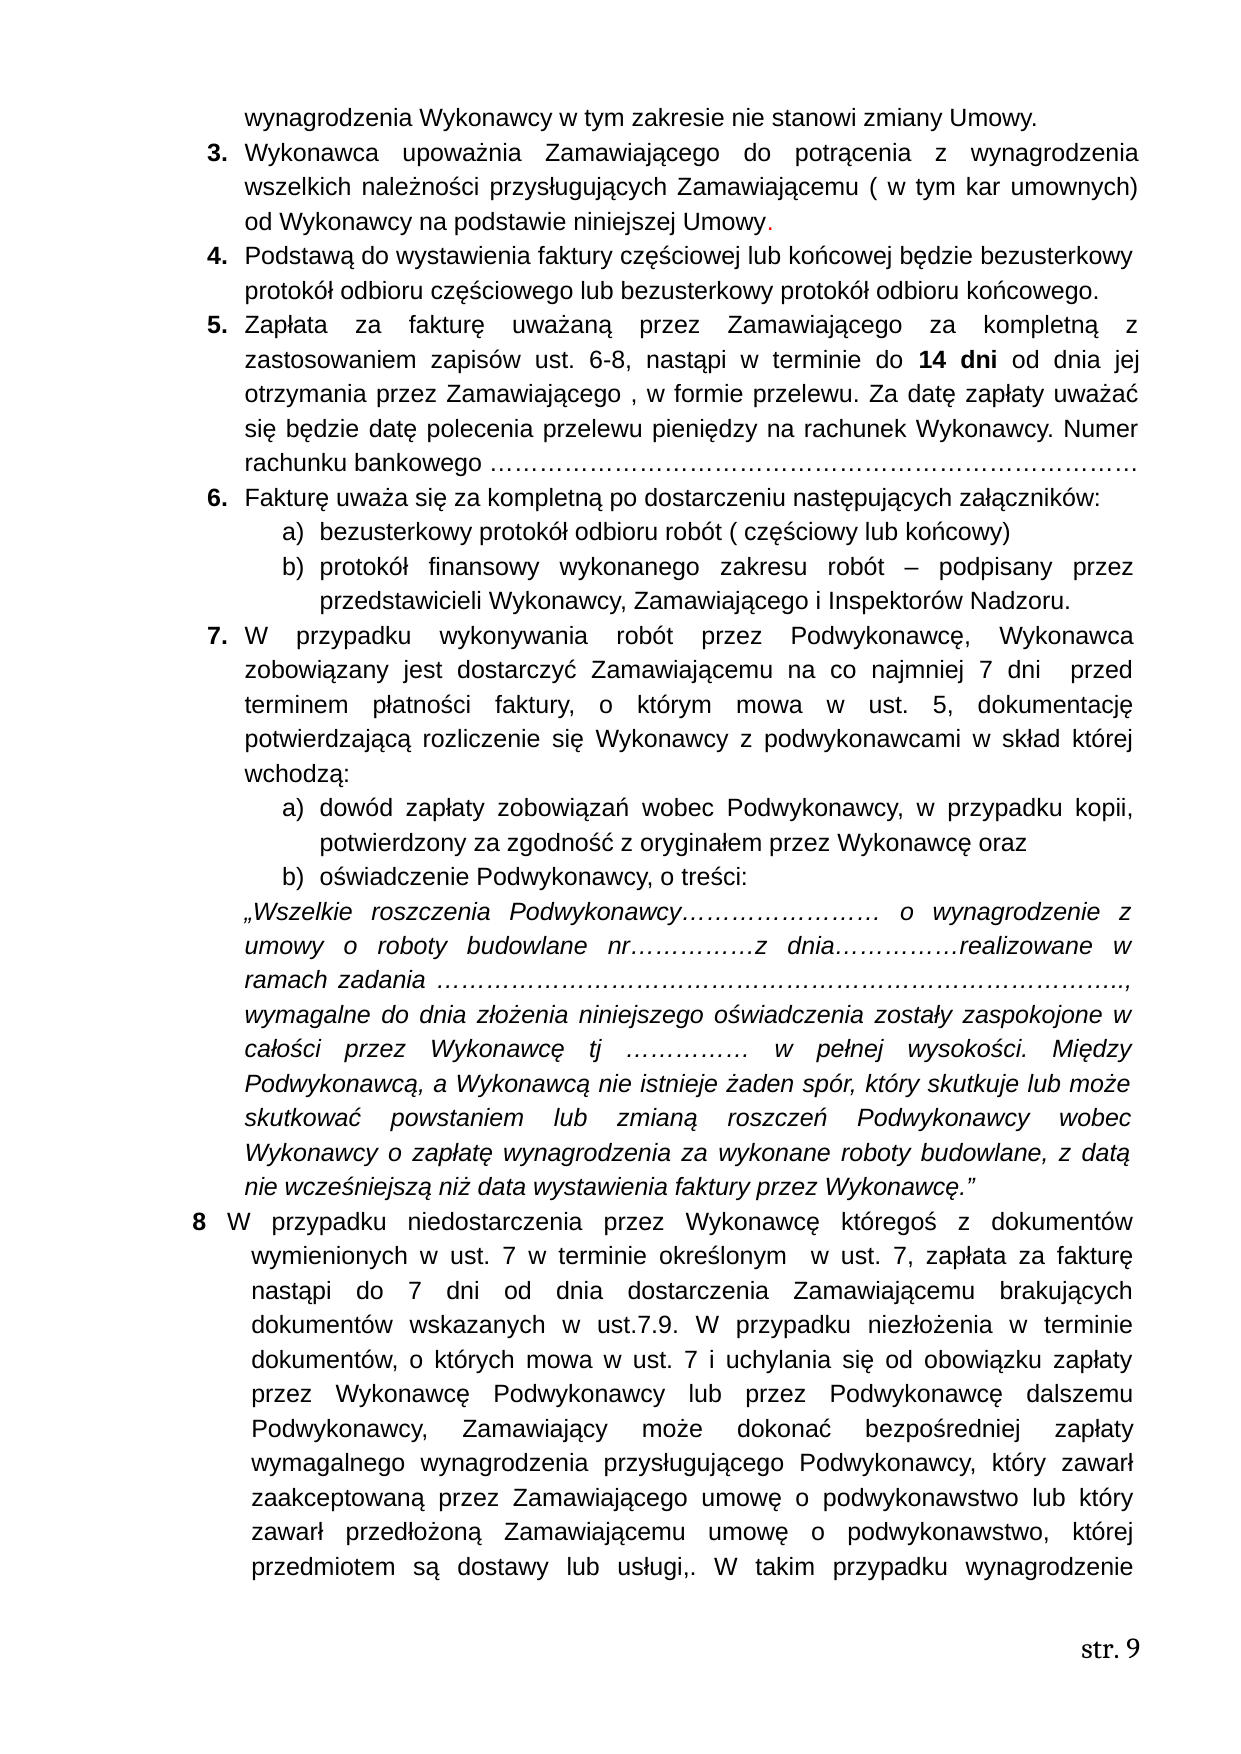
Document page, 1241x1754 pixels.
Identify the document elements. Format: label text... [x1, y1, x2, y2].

list oświadczenie Podwykonawcy, o treści: [282, 862, 1134, 891]
list dowód zapłaty zobowiązań wobec Podwykonawcy, w przypadku kopii, potwierdzony za zgodność z oryginałem przez Wykonawcę oraz [282, 793, 1134, 856]
list protokół finansowy wykonanego zakresu robót – podpisany przez przedstawicieli Wykonawcy, Zamawiającego i Inspektorów Nadzoru. [282, 552, 1134, 615]
list Podstawą do wystawienia faktury częściowej lub końcowej będzie bezusterkowy protokół odbioru częściowego lub bezusterkowy protokół odbioru końcowego. [207, 241, 1134, 304]
text „Wszelkie roszczenia Podwykonawcy…………………… o wynagrodzenie z umowy o roboty budowlane nr……………z dnia……………realizowane w ramach zadania ……………………………………………………………………….., wymagalne do dnia złożenia niniejszego oświadczenia zostały zaspokojone w całości przez Wykonawcę tj …………… w pełnej wysokości. Między Podwykonawcą, a Wykonawcą nie istnieje żaden spór, który skutkuje lub może skutkować powstaniem lub zmianą roszczeń Podwykonawcy wobec Wykonawcy o zapłatę wynagrodzenia za wykonane roboty budowlane, z datą nie wcześniejszą niż data wystawienia faktury przez Wykonawcę.” [244, 896, 1134, 1201]
list Fakturę uważa się za kompletną po dostarczeniu następujących załączników: [207, 483, 1134, 511]
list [207, 103, 1134, 132]
list Zapłata za fakturę uważaną przez Zamawiającego za kompletną z zastosowaniem zapisów ust. 6-8, nastąpi w terminie do 14 dni od dnia jej otrzymania przez Zamawiającego , w formie przelewu. Za datę zapłaty uważać się będzie datę polecenia przelewu pieniędzy na rachunek Wykonawcy. Numer rachunku bankowego …………………………………………………………………… [207, 310, 1140, 477]
list Wykonawca upoważnia Zamawiającego do potrącenia z wynagrodzenia wszelkich należności przysługujących Zamawiającemu ( w tym kar umownych) od Wykonawcy na podstawie niniejszej Umowy. [207, 138, 1140, 236]
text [192, 1207, 1134, 1580]
list W przypadku wykonywania robót przez Podwykonawcę, Wykonawca zobowiązany jest dostarczyć Zamawiającemu na co najmniej 7 dni przed terminem płatności faktury, o którym mowa w ust. 5, dokumentację potwierdzającą rozliczenie się Wykonawcy z podwykonawcami w skład której wchodzą: [207, 621, 1134, 787]
list bezusterkowy protokół odbioru robót ( częściowy lub końcowy) [282, 517, 1134, 546]
